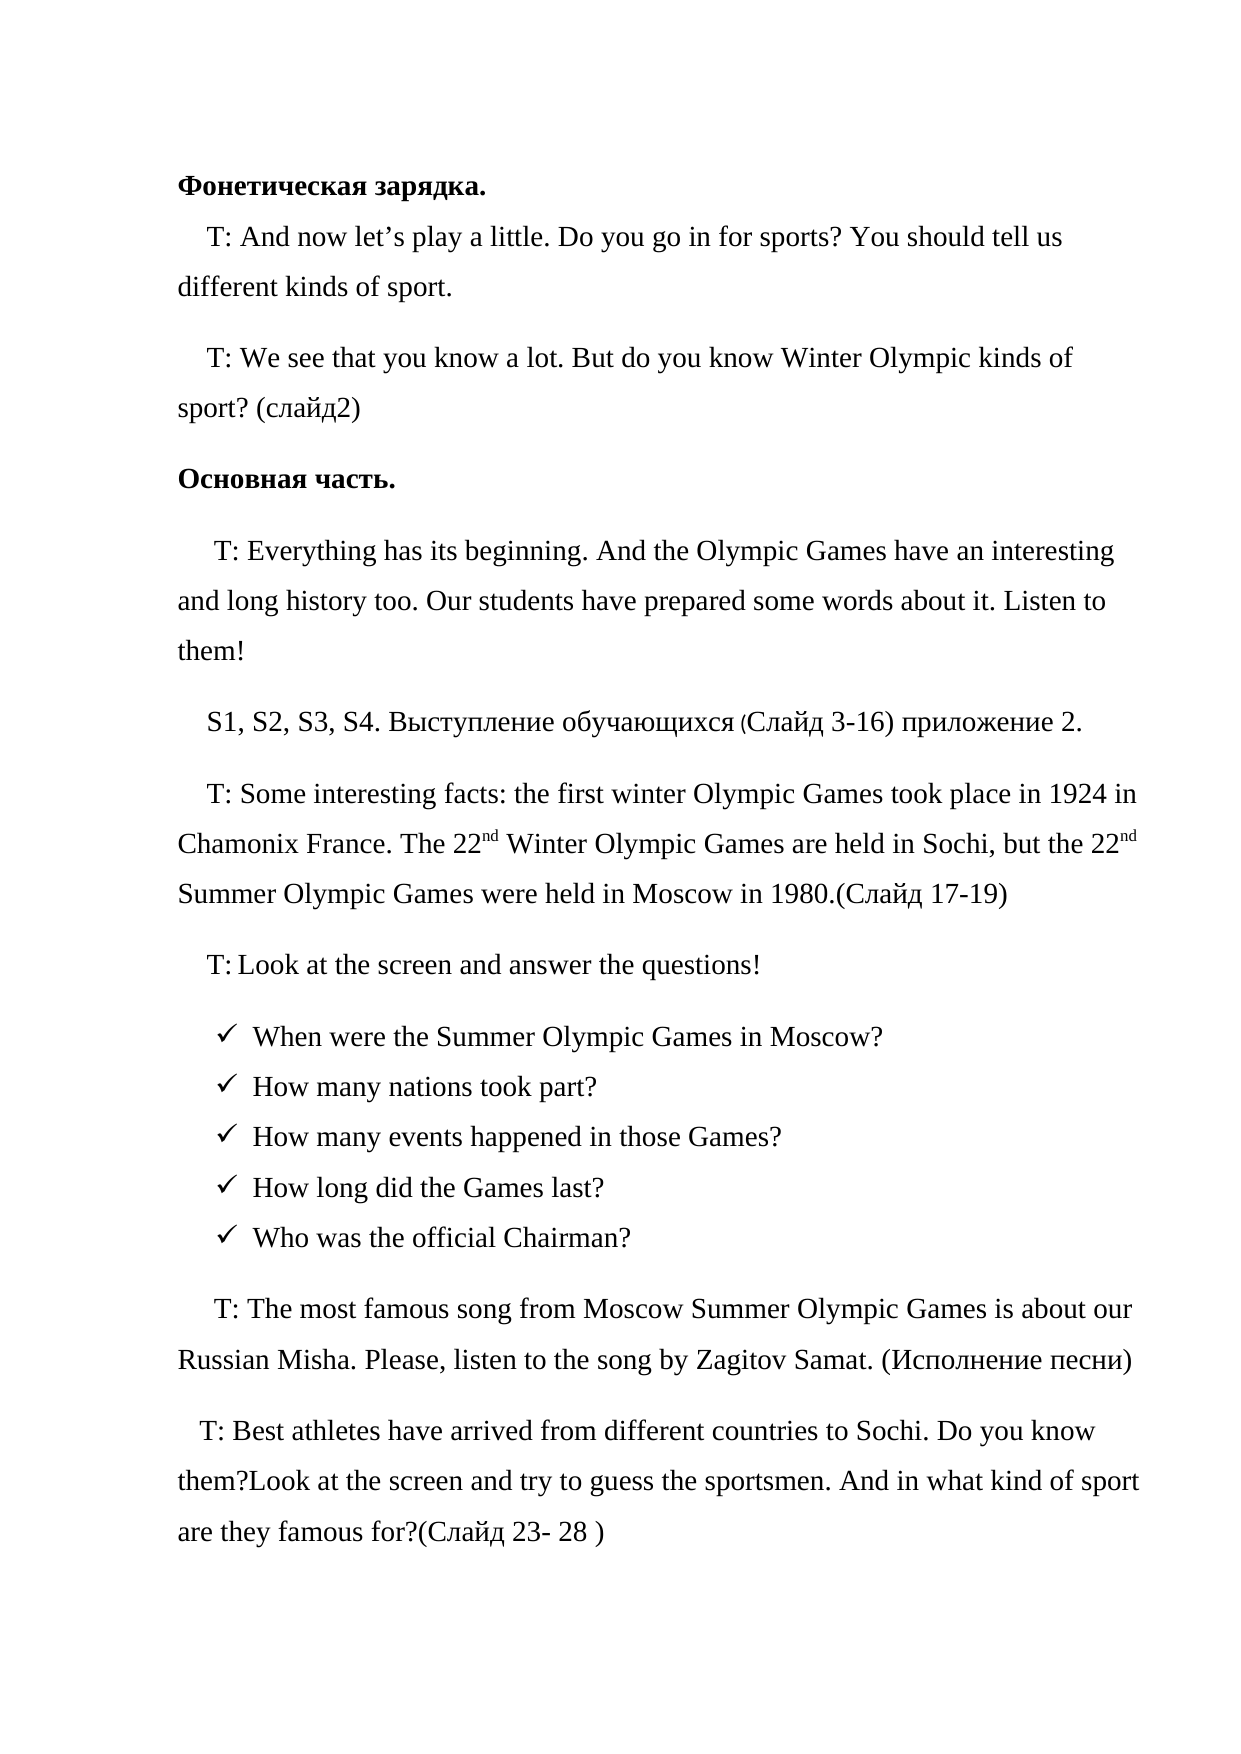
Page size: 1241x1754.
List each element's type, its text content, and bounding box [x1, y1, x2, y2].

text T: We see that you know a lot. But do you know Winter Olympic kinds of sport? (слайд2) [177, 340, 1152, 424]
text T: Some interesting facts: the first winter Olympic Games took place in 1924 in Chamonix France. The 22nd Winter Olympic Games are held in Sochi, but the 22nd Summer Olympic Games were held in Moscow in 1980.(Слайд 17-19) [177, 776, 1152, 910]
text T: Look at the screen and answer the questions! [177, 947, 1152, 981]
list How many nations took part? [215, 1069, 1152, 1103]
text Фонетическая зарядка. [177, 168, 1152, 202]
list How many events happened in those Games? [215, 1119, 1152, 1153]
list How long did the Games last? [215, 1170, 1152, 1203]
text Основная часть. [177, 462, 1152, 495]
text T: Everything has its beginning. And the Olympic Games have an interesting and long history too. Our students have prepared some words about it. Listen to them! [177, 533, 1152, 667]
list When were the Summer Olympic Games in Moscow? [215, 1019, 1152, 1052]
text S1, S2, S3, S4. Выступление обучающихся (Слайд 3-16) приложение 2. [177, 704, 1152, 738]
text T: Best athletes have arrived from different countries to Sochi. Do you know them?Look at the screen and try to guess the sportsmen. And in what kind of sport are they famous for?(Слайд 23- 28 ) [177, 1413, 1152, 1547]
text T: And now let’s play a little. Do you go in for sports? You should tell us different kinds of sport. [177, 219, 1152, 303]
text T: The most famous song from Moscow Summer Olympic Games is about our Russian Misha. Please, listen to the song by Zagitov Samat. (Исполнение песни) [177, 1292, 1152, 1375]
list Who was the official Chairman? [215, 1220, 1152, 1254]
